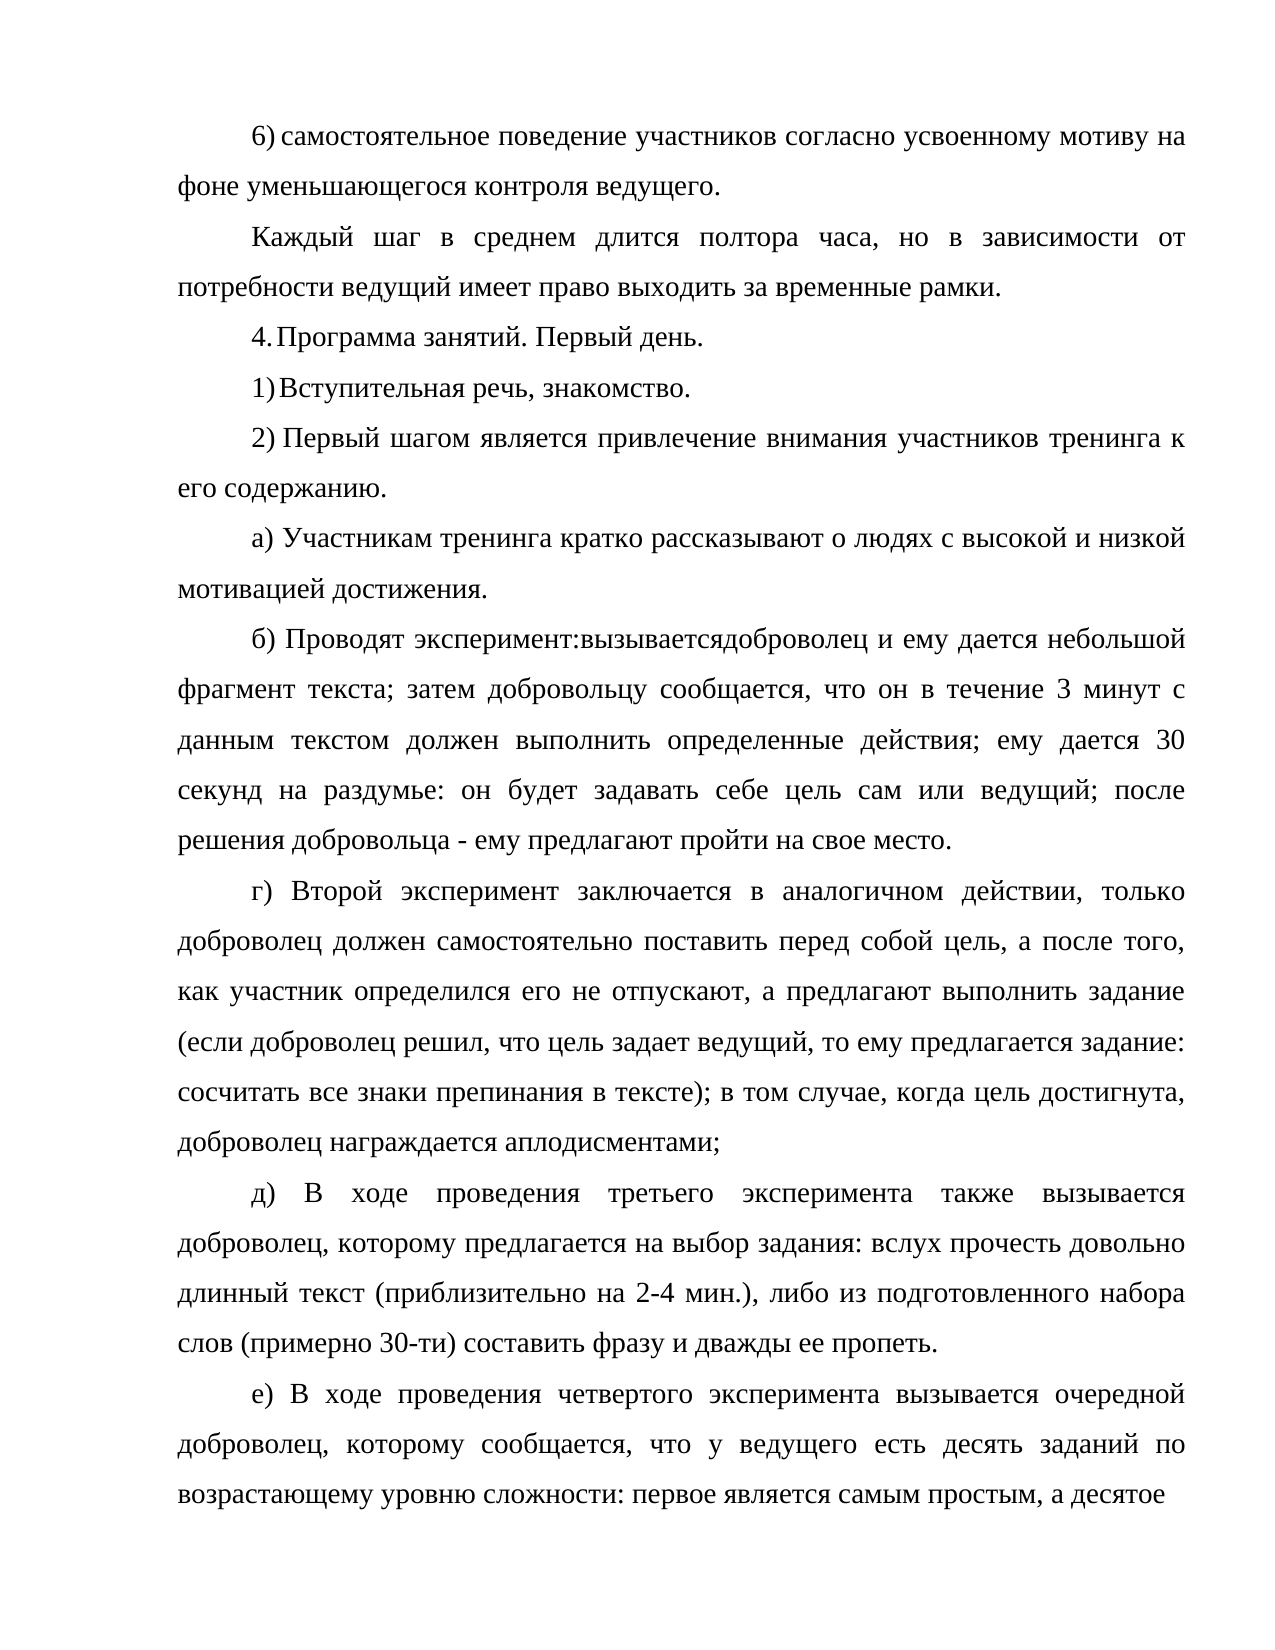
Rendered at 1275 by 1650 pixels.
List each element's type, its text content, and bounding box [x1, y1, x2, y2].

text Каждый шаг в среднем длится полтора часа, но в зависимости от потребности ведущий имеет право выходить за временные рамки. [177, 219, 1186, 303]
text е) В ходе проведения четвертого эксперимента вызывается очередной доброволец, которому сообщается, что у ведущего есть десять заданий по возрастающему уровню сложности: первое является самым простым, а десятое [177, 1376, 1186, 1510]
text г) Второй эксперимент заключается в аналогичном действии, только доброволец должен самостоятельно поставить перед собой цель, а после того, как участник определился его не отпускают, а предлагают выполнить задание (если доброволец решил, что цель задает ведущий, то ему предлагается задание: сосчитать все знаки препинания в тексте); в том случае, когда цель достигнута, доброволец награждается аплодисментами; [177, 873, 1186, 1158]
text д) В ходе проведения третьего эксперимента также вызывается доброволец, которому предлагается на выбор задания: вслух прочесть довольно длинный текст (приблизительно на 2-4 мин.), либо из подготовленного набора слов (примерно 30-ти) составить фразу и дважды ее пропеть. [177, 1175, 1186, 1359]
text 1) Вступительная речь, знакомство. [177, 370, 1186, 403]
text 6) самостоятельное поведение участников согласно усвоенному мотиву на фоне уменьшающегося контроля ведущего. [177, 118, 1186, 202]
text б) Проводят эксперимент:вызываетсядоброволец и ему дается небольшой фрагмент текста; затем добровольцу сообщается, что он в течение 3 минут с данным текстом должен выполнить определенные действия; ему дается 30 секунд на раздумье: он будет задавать себе цель сам или ведущий; после решения добровольца - ему предлагают пройти на свое место. [177, 621, 1186, 856]
text 4. Программа занятий. Первый день. [177, 319, 1186, 353]
text а) Участникам тренинга кратко рассказывают о людях с высокой и низкой мотивацией достижения. [177, 521, 1186, 604]
text 2) Первый шагом является привлечение внимания участников тренинга к его содержанию. [177, 420, 1186, 504]
